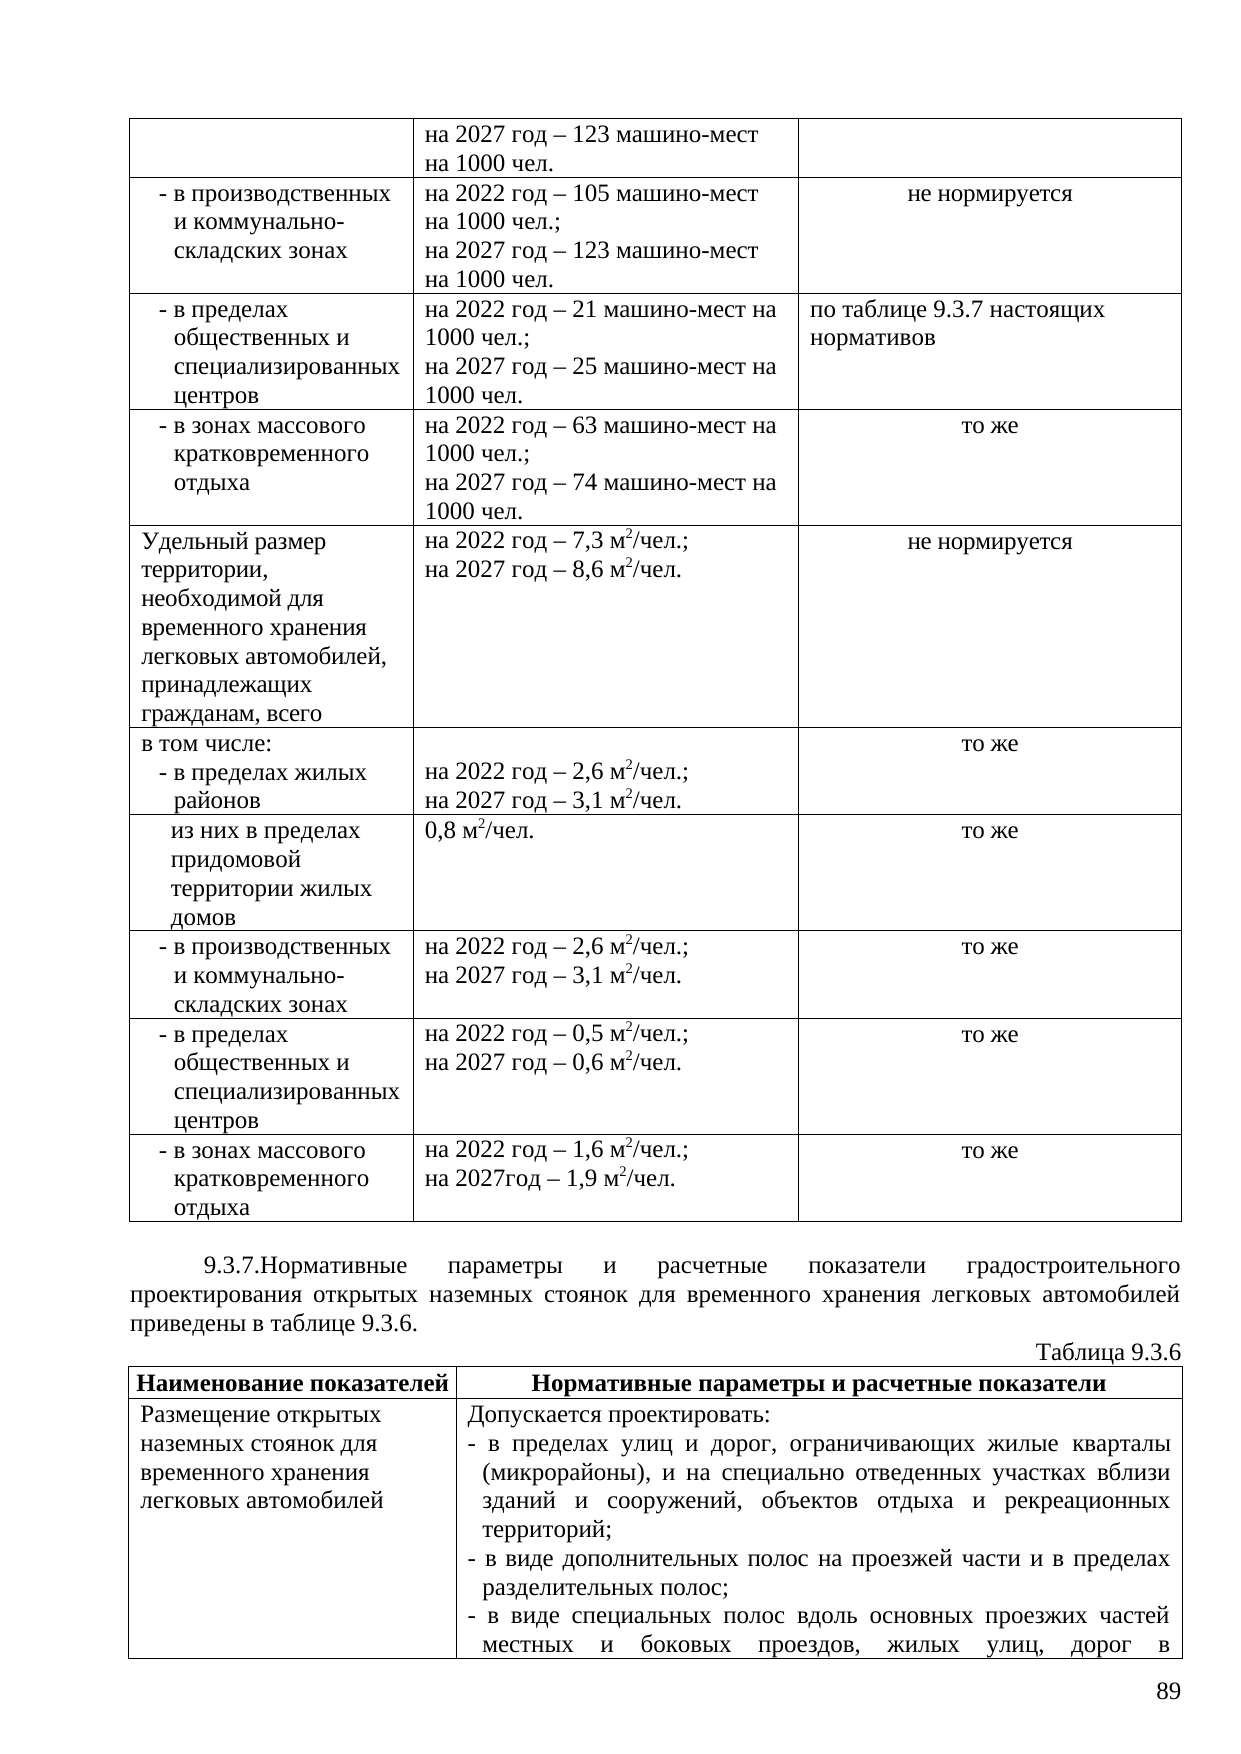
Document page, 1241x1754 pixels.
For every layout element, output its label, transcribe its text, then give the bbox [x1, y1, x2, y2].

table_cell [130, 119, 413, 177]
text Таблица 9.3.6 [130, 1337, 1181, 1366]
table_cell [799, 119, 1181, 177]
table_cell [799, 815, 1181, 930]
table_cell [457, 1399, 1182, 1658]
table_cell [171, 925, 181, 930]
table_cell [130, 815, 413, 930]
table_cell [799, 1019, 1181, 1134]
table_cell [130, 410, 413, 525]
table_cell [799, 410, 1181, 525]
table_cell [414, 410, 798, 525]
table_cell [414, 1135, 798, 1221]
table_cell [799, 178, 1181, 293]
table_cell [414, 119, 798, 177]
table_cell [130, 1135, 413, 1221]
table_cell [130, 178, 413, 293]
text 9.3.7.Нормативные параметры и расчетные показатели градостроительного проектирования открытых наземных стоянок для временного хранения легковых автомобилей приведены в таблице 9.3.6. [130, 1251, 1181, 1337]
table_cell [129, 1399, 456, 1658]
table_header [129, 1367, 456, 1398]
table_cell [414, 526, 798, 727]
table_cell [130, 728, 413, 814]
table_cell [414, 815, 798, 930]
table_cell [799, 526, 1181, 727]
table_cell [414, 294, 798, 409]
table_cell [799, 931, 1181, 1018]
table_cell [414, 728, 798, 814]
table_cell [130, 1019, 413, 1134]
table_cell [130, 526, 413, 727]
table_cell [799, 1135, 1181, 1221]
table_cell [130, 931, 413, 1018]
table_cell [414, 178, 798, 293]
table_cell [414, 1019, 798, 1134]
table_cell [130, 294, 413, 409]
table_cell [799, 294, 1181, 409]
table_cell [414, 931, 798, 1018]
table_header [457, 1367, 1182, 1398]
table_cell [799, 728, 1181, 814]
